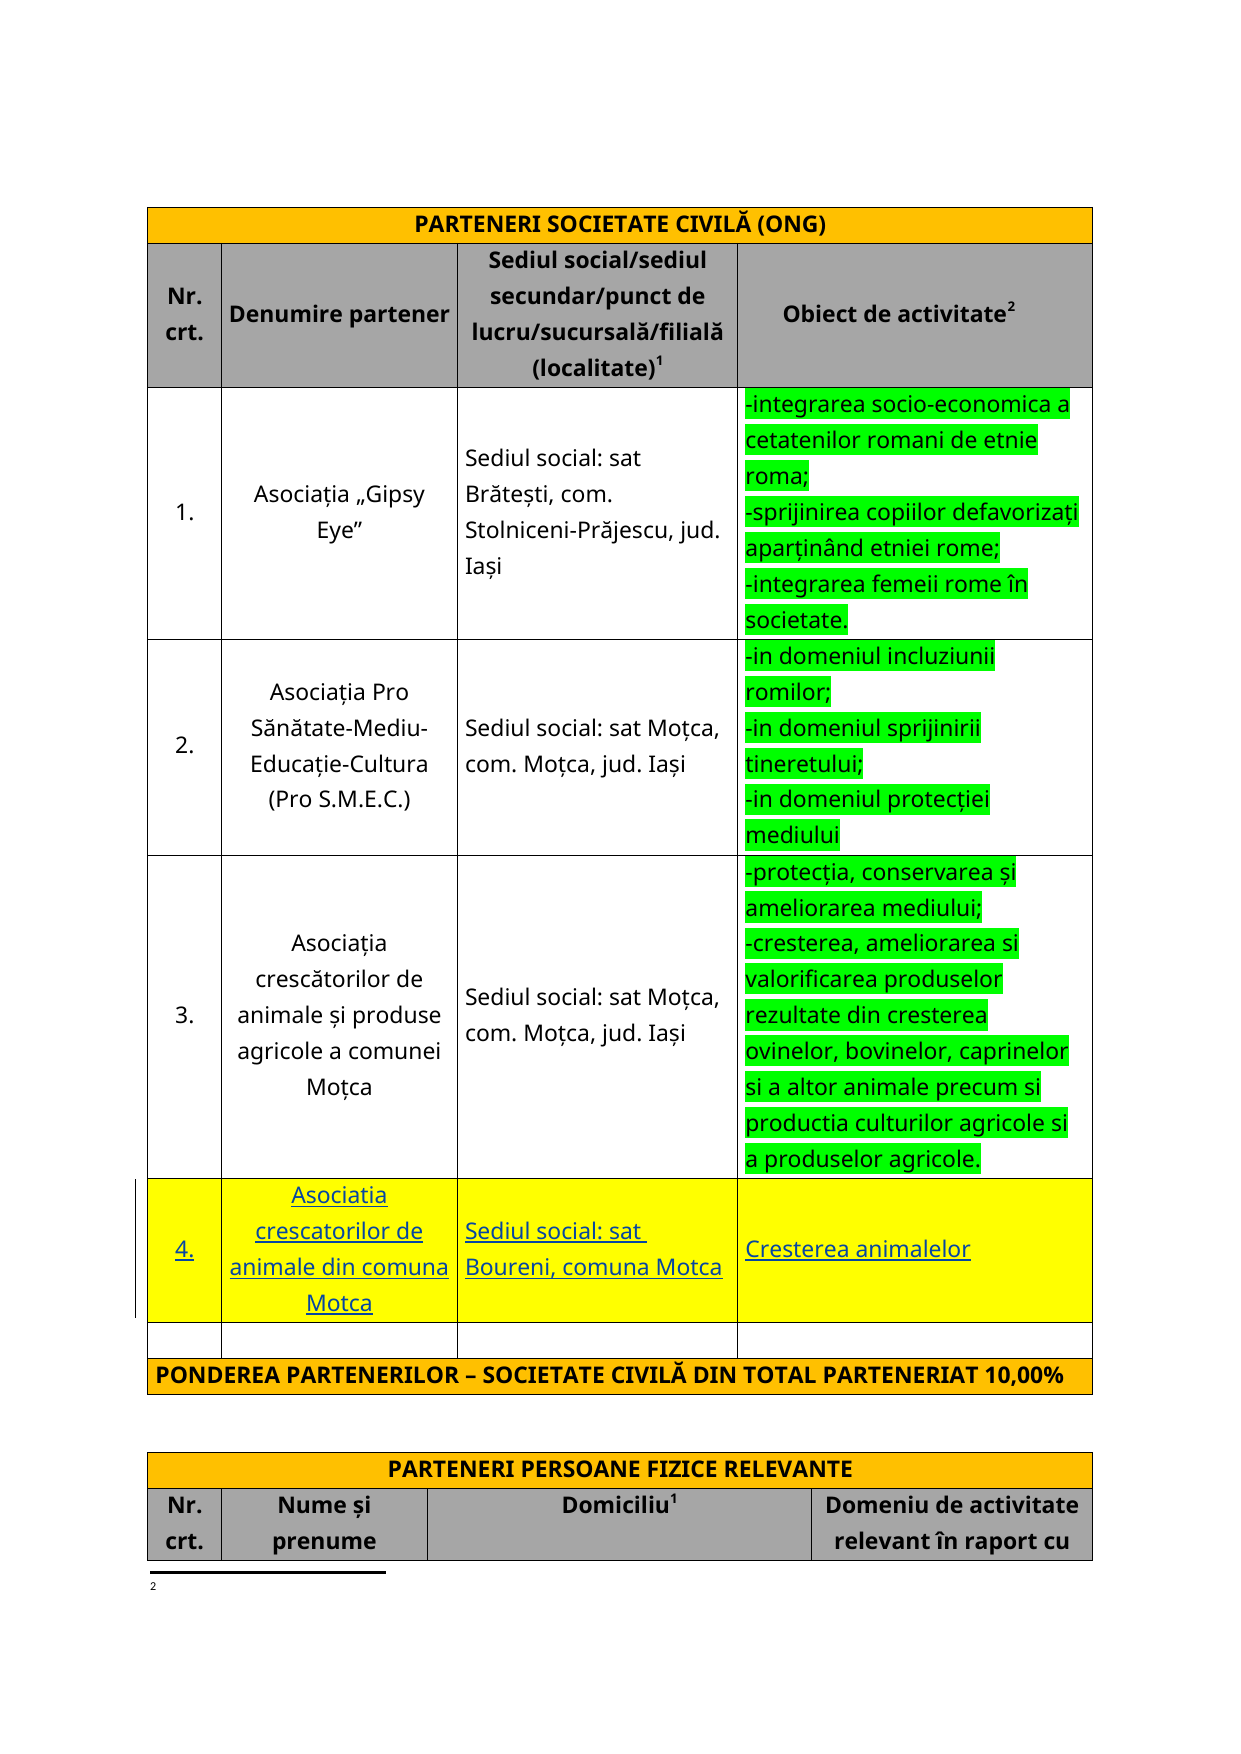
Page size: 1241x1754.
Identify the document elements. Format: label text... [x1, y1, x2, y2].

table_cell PONDEREA PARTENERILOR – SOCIETATE CIVILĂ DIN TOTAL PARTENERIAT 10,00% [148, 1359, 1092, 1394]
table_cell [148, 1179, 221, 1322]
table_cell Obiect de activitate [738, 244, 1092, 387]
table_cell Asociația „Gipsy Eye” [222, 388, 457, 639]
table_cell Sediul social: sat Moțca, com. Moțca, jud. Iași [458, 856, 737, 1178]
table_cell 2. [148, 640, 221, 854]
table_cell Asociația Pro Sănătate-Mediu-Educație-Cultura (Pro S.M.E.C.) [222, 640, 457, 854]
table_cell [738, 1323, 1092, 1358]
table_cell 3. [148, 856, 221, 1178]
table_cell 1. [148, 388, 221, 639]
table_header PARTENERI PERSOANE FIZICE RELEVANTE [148, 1453, 1092, 1488]
table_cell Sediul social: sat Moțca, com. Moțca, jud. Iași [458, 640, 737, 854]
table_cell Denumire partener [222, 244, 457, 387]
table_cell Domiciliu1 [428, 1489, 811, 1560]
table_cell Nr. crt. [148, 1489, 221, 1560]
table_cell [222, 1179, 457, 1322]
table_cell [738, 1179, 1092, 1322]
table_cell Sediul social: sat Brătești, com. Stolniceni-Prăjescu, jud. Iași [458, 388, 737, 639]
table_cell Nr. crt. [148, 244, 221, 387]
table_cell -protecția, conservarea și ameliorarea mediului; -cresterea, ameliorarea si valorificarea produselor rezultate din cresterea ovinelor, bovinelor, caprinelor si a altor animale precum si productia culturilor agricole si a produselor agricole. [738, 856, 1092, 1178]
table_header PARTENERI SOCIETATE CIVILĂ (ONG) [148, 208, 1092, 243]
table_cell [458, 1179, 737, 1322]
table_cell -integrarea socio-economica a cetatenilor romani de etnie roma; -sprijinirea copiilor defavorizați aparținând etniei rome; -integrarea femeii rome în societate. [738, 388, 1092, 639]
table_cell Sediul social/sediul secundar/punct de lucru/sucursală/filială (localitate)1 [458, 244, 737, 387]
table_cell [222, 1323, 457, 1358]
table_cell [148, 1323, 221, 1358]
table_cell [458, 1323, 737, 1358]
table_cell Asociația crescătorilor de animale și produse agricole a comunei Moțca [222, 856, 457, 1178]
table_cell Nume și prenume [222, 1489, 427, 1560]
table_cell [812, 1489, 1092, 1560]
table_cell -in domeniul incluziunii romilor; -in domeniul sprijinirii tineretului; -in domeniul protecției mediului [738, 640, 1092, 854]
